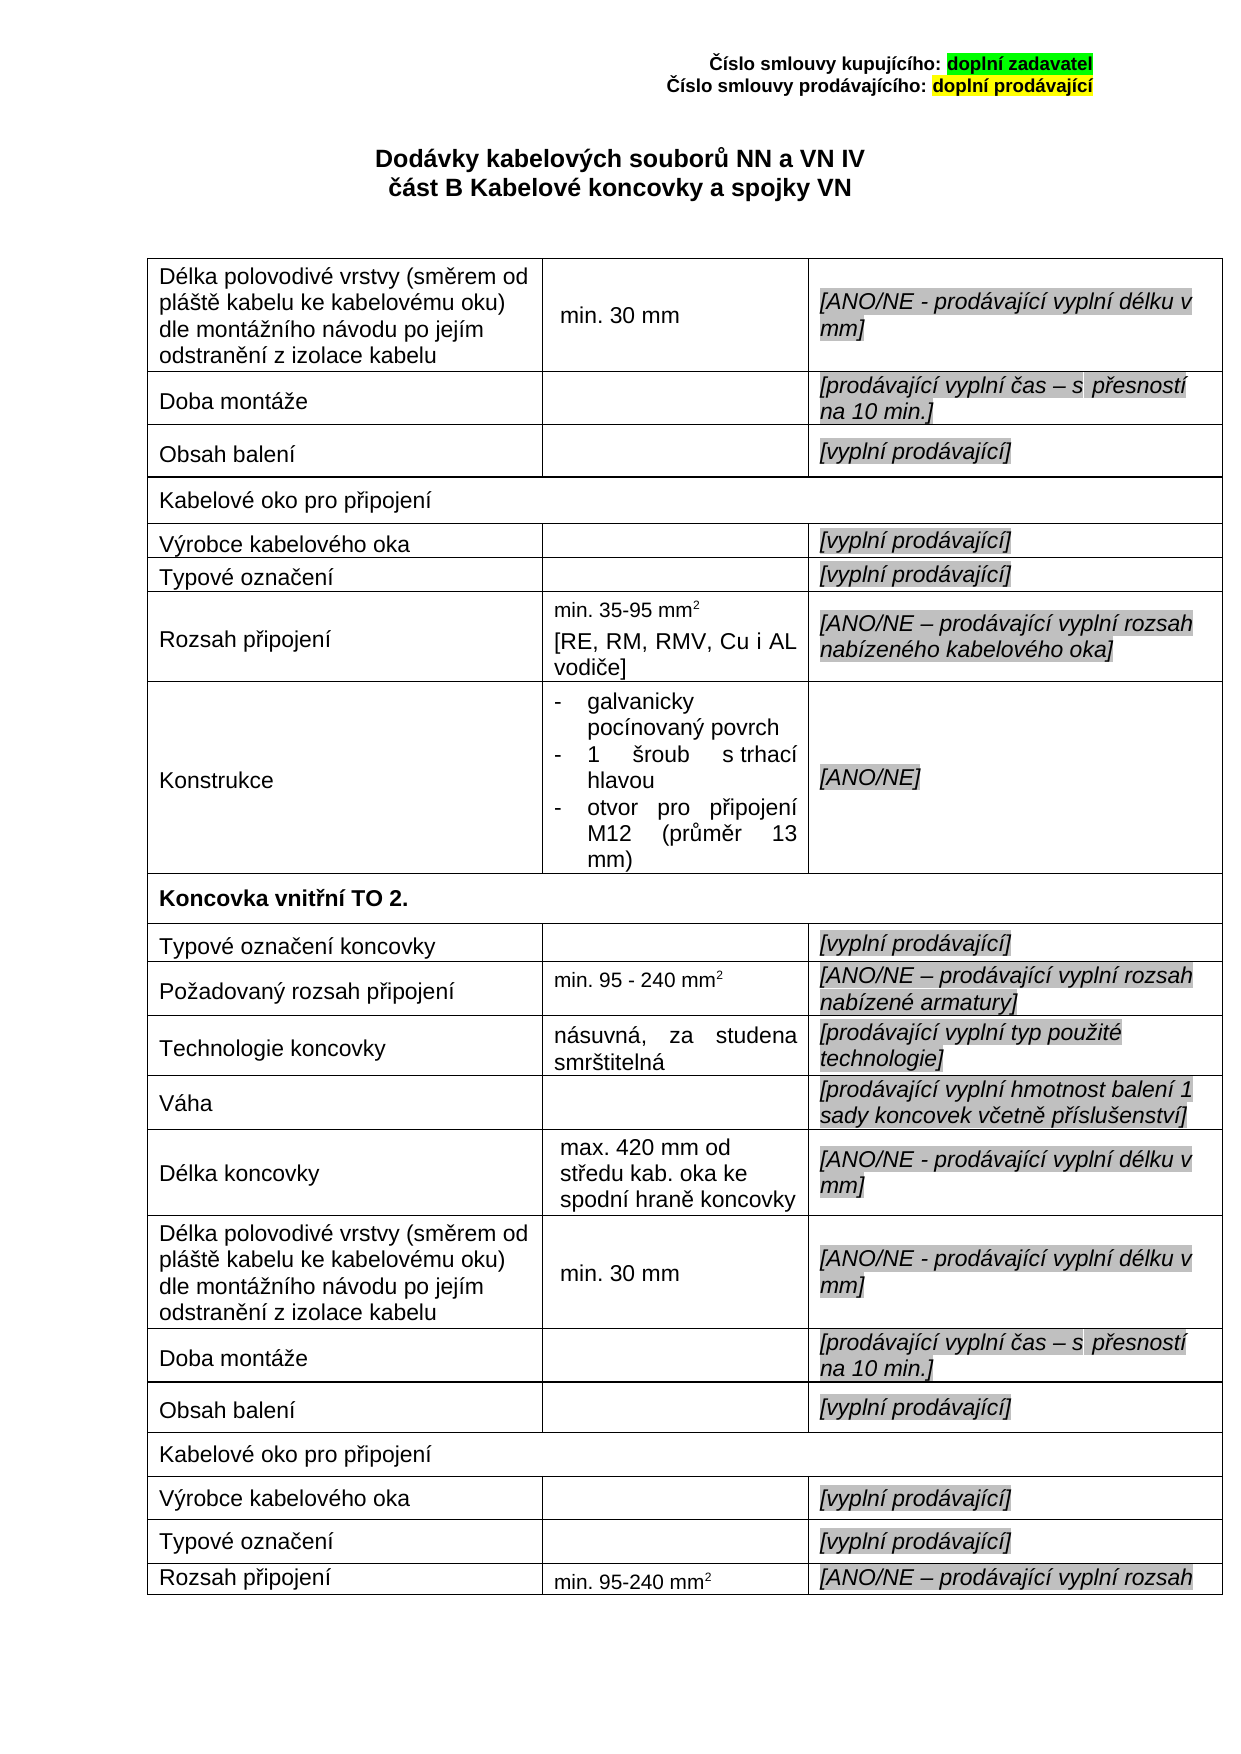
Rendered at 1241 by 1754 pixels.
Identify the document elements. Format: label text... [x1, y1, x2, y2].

table_cell Typové označení [148, 558, 542, 591]
table_cell [vyplní prodávající] [809, 1520, 1222, 1562]
table_cell [543, 924, 808, 961]
table_cell [543, 425, 808, 476]
table_cell min. 30 mm [543, 259, 808, 371]
table_cell Obsah balení [148, 1383, 542, 1432]
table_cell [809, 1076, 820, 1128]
table_cell Délka polovodivé vrstvy (směrem od pláště kabelu ke kabelovému oku) dle montážního návodu po jejím odstranění z izolace kabelu [148, 1216, 542, 1328]
table_cell Rozsah připojení [148, 1564, 542, 1594]
table_cell Délka polovodivé vrstvy (směrem od pláště kabelu ke kabelovému oku) dle montážního návodu po jejím odstranění z izolace kabelu [148, 259, 542, 371]
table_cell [543, 1564, 808, 1594]
table_cell Doba montáže [148, 372, 542, 424]
table_cell [vyplní prodávající] [809, 1383, 1222, 1432]
table_cell galvanicky pocínovaný povrch 1 šroub s trhací hlavou otvor pro připojení M12 (průměr 13 mm) [543, 682, 808, 872]
table_cell [ANO/NE – prodávající vyplní rozsah nabízené armatury] [809, 962, 1222, 1015]
table_cell Technologie koncovky [148, 1016, 542, 1075]
table_cell Požadovaný rozsah připojení [148, 962, 542, 1015]
table_cell max. 420 mm od středu kab. oka ke spodní hraně koncovky [543, 1130, 808, 1215]
table_cell [543, 1383, 808, 1432]
table_cell násuvná, za studena smrštitelná [543, 1016, 808, 1075]
table_cell [543, 558, 808, 591]
table_cell [vyplní prodávající] [809, 524, 1222, 557]
table_cell [prodávající vyplní čas – s přesností na 10 min.] [933, 1329, 1222, 1381]
table_cell min. 35-95 mm2 [RE, RM, RMV, Cu i AL vodiče] [543, 592, 808, 681]
table_cell [ANO/NE - prodávající vyplní délku v mm] [809, 1130, 1222, 1215]
table_cell Typové označení koncovky [148, 924, 542, 961]
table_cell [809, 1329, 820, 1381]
table_cell Délka koncovky [148, 1130, 542, 1215]
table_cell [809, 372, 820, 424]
table_cell [prodávající vyplní čas – s přesností na 10 min.] [933, 372, 1222, 424]
table_cell [543, 372, 808, 424]
table_cell [vyplní prodávající] [809, 558, 1222, 591]
table_cell [ANO/NE – prodávající vyplní rozsah nabízeného kabelového oka] [809, 592, 1222, 681]
table_cell [543, 1520, 808, 1562]
table_cell Rozsah připojení [148, 592, 542, 681]
table_cell Doba montáže [148, 1329, 542, 1381]
table_cell Kabelové oko pro připojení [148, 478, 1222, 523]
table_cell [prodávající vyplní typ použité technologie] [809, 1016, 1222, 1075]
table_cell min. 30 mm [543, 1216, 808, 1328]
table_cell Obsah balení [148, 425, 542, 476]
table_cell Výrobce kabelového oka [148, 1477, 542, 1519]
table_cell [543, 1329, 808, 1381]
table_cell [543, 524, 808, 557]
table_cell Konstrukce [148, 682, 542, 872]
table_cell Kabelové oko pro připojení [148, 1433, 1222, 1476]
table_cell [ANO/NE] [809, 682, 1222, 872]
table_cell [vyplní prodávající] [809, 1477, 1222, 1519]
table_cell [809, 1564, 1222, 1594]
table_cell Koncovka vnitřní TO 2. [148, 874, 1222, 923]
table_cell Výrobce kabelového oka [148, 524, 542, 557]
table_cell [ANO/NE - prodávající vyplní délku v mm] [809, 1216, 1222, 1328]
table_cell [543, 1477, 808, 1519]
table_cell [vyplní prodávající] [809, 425, 1222, 476]
table_cell [543, 1076, 808, 1128]
table_cell min. 95 - 240 mm2 [543, 962, 808, 1015]
table_cell Typové označení [148, 1520, 542, 1562]
table_cell [vyplní prodávající] [809, 924, 1222, 961]
table_cell Váha [148, 1076, 542, 1128]
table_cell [809, 259, 1222, 371]
